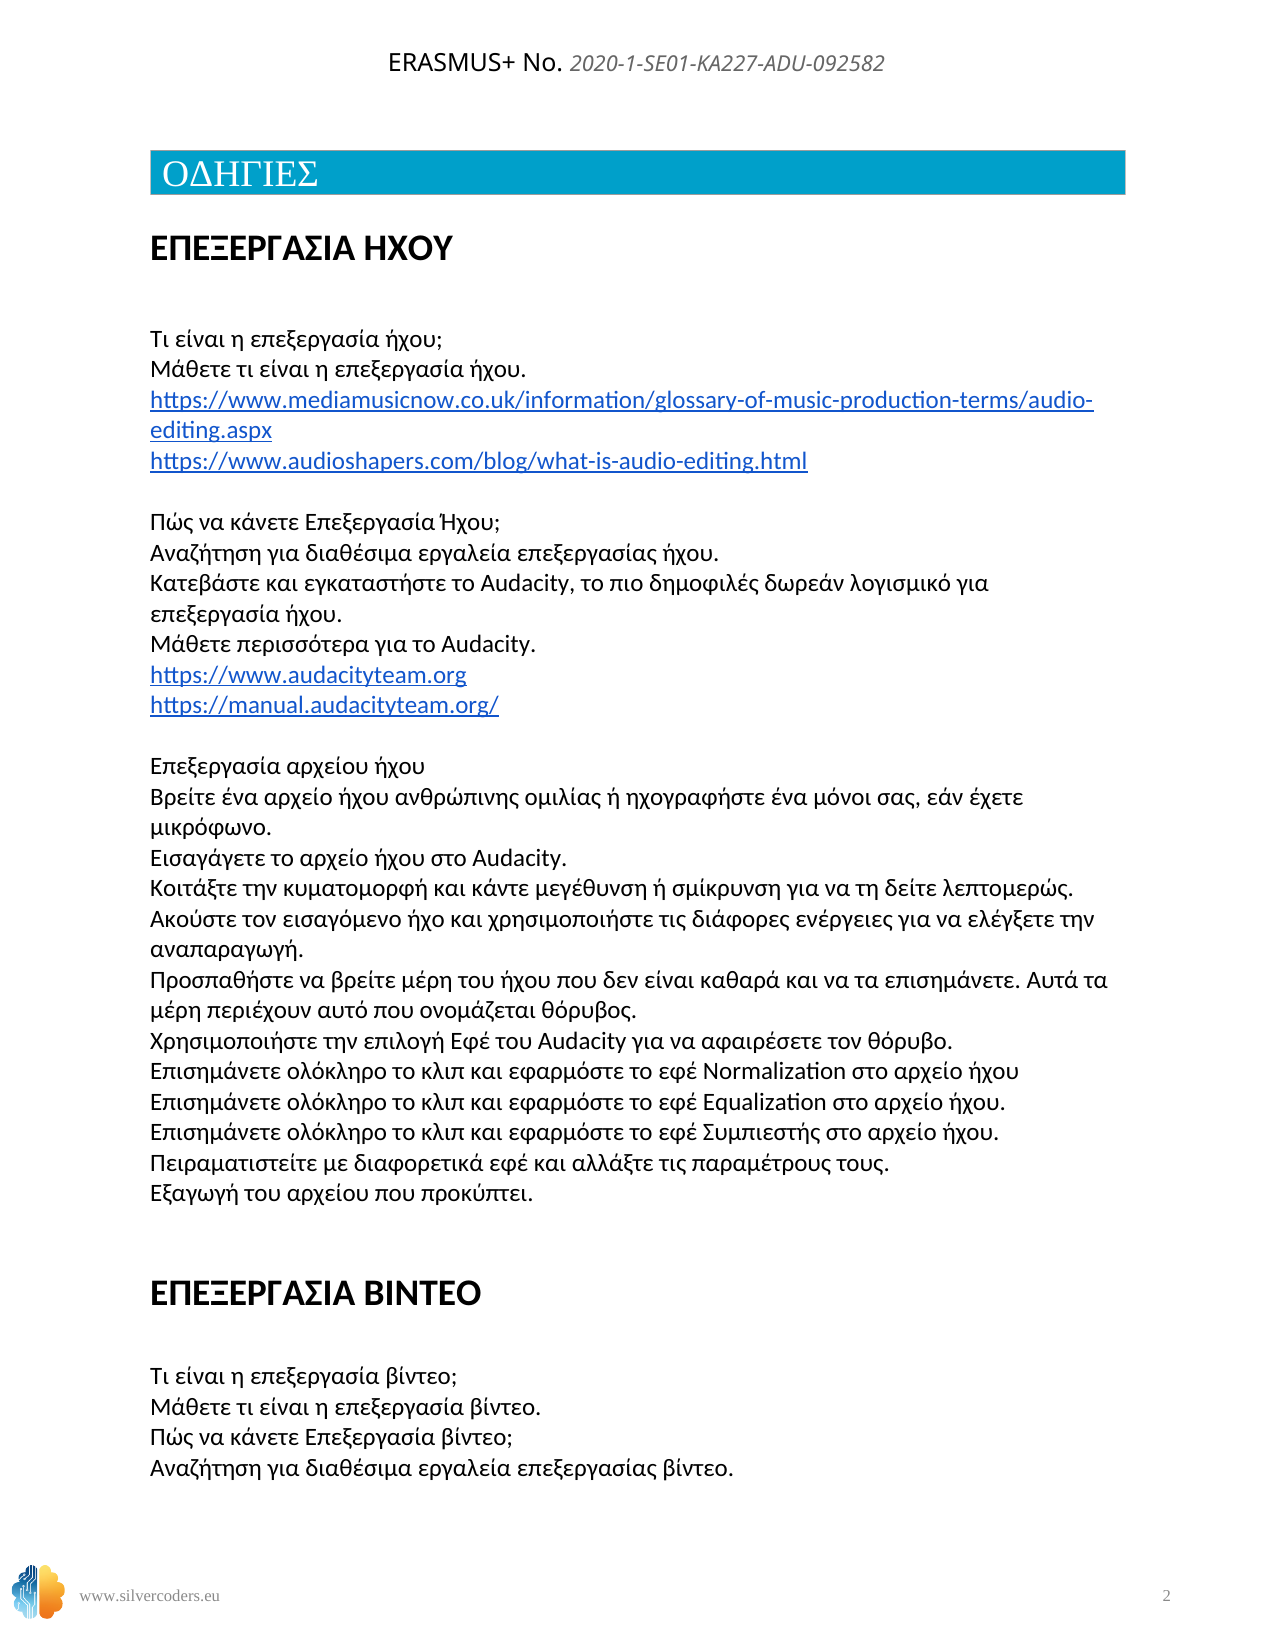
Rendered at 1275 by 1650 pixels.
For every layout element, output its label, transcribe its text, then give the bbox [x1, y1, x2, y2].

text Βρείτε ένα αρχείο ήχου ανθρώπινης ομιλίας ή ηχογραφήστε ένα μόνοι σας, εάν έχετε μικρόφωνο. [150, 781, 1125, 842]
text https://manual.audacityteam.org/ [150, 689, 1125, 720]
table_header ΟΔΗΓΙΕΣ [151, 151, 1125, 194]
text Επισημάνετε ολόκληρο το κλιπ και εφαρμόστε το εφέ Normalization στο αρχείο ήχου [150, 1056, 1125, 1086]
text Πώς να κάνετε Επεξεργασία Ήχου; [150, 506, 1125, 537]
text Επισημάνετε ολόκληρο το κλιπ και εφαρμόστε το εφέ Equalization στο αρχείο ήχου. [150, 1086, 1125, 1117]
text Τι είναι η επεξεργασία βίντεο; [150, 1360, 1125, 1391]
text https://www.mediamusicnow.co.uk/information/glossary-of-music-production-terms/audio-editing.aspx [150, 384, 1125, 445]
text Χρησιμοποιήστε την επιλογή Εφέ του Audacity για να αφαιρέσετε τον θόρυβο. [150, 1025, 1125, 1056]
text https://www.audioshapers.com/blog/what-is-audio-editing.html [150, 445, 1125, 476]
text Μάθετε περισσότερα για το Audacity. [150, 628, 1125, 659]
text ΕΠΕΞΕΡΓΑΣΙΑ ΗΧΟΥ [150, 224, 1125, 270]
text Μάθετε τι είναι η επεξεργασία ήχου. [150, 353, 1125, 384]
text Πώς να κάνετε Επεξεργασία βίντεο; [150, 1421, 1125, 1452]
text Εξαγωγή του αρχείου που προκύπτει. [150, 1178, 1125, 1208]
text Τι είναι η επεξεργασία ήχου; [150, 323, 1125, 353]
text Κοιτάξτε την κυματομορφή και κάντε μεγέθυνση ή σμίκρυνση για να τη δείτε λεπτομερώς. [150, 872, 1125, 903]
text Επισημάνετε ολόκληρο το κλιπ και εφαρμόστε το εφέ Συμπιεστής στο αρχείο ήχου. [150, 1117, 1125, 1147]
text Κατεβάστε και εγκαταστήστε το Audacity, το πιο δημοφιλές δωρεάν λογισμικό για επεξεργασία ήχου. [150, 567, 1125, 628]
text https://www.audacityteam.org [150, 659, 1125, 689]
text Αναζήτηση για διαθέσιμα εργαλεία επεξεργασίας βίντεο. [150, 1452, 1125, 1482]
text Μάθετε τι είναι η επεξεργασία βίντεο. [150, 1391, 1125, 1421]
text Πειραματιστείτε με διαφορετικά εφέ και αλλάξτε τις παραμέτρους τους. [150, 1147, 1125, 1178]
text Προσπαθήστε να βρείτε μέρη του ήχου που δεν είναι καθαρά και να τα επισημάνετε. Αυτά τα μέρη περιέχουν αυτό που ονομάζεται θόρυβος. [150, 964, 1125, 1025]
text Αναζήτηση για διαθέσιμα εργαλεία επεξεργασίας ήχου. [150, 537, 1125, 567]
picture [11, 1565, 65, 1619]
text Επεξεργασία αρχείου ήχου [150, 750, 1125, 781]
text Εισαγάγετε το αρχείο ήχου στο Audacity. [150, 842, 1125, 872]
text ΕΠΕΞΕΡΓΑΣΙΑ ΒΙΝΤΕΟ [150, 1268, 1125, 1314]
text Ακούστε τον εισαγόμενο ήχο και χρησιμοποιήστε τις διάφορες ενέργειες για να ελέγξετε την αναπαραγωγή. [150, 903, 1125, 964]
